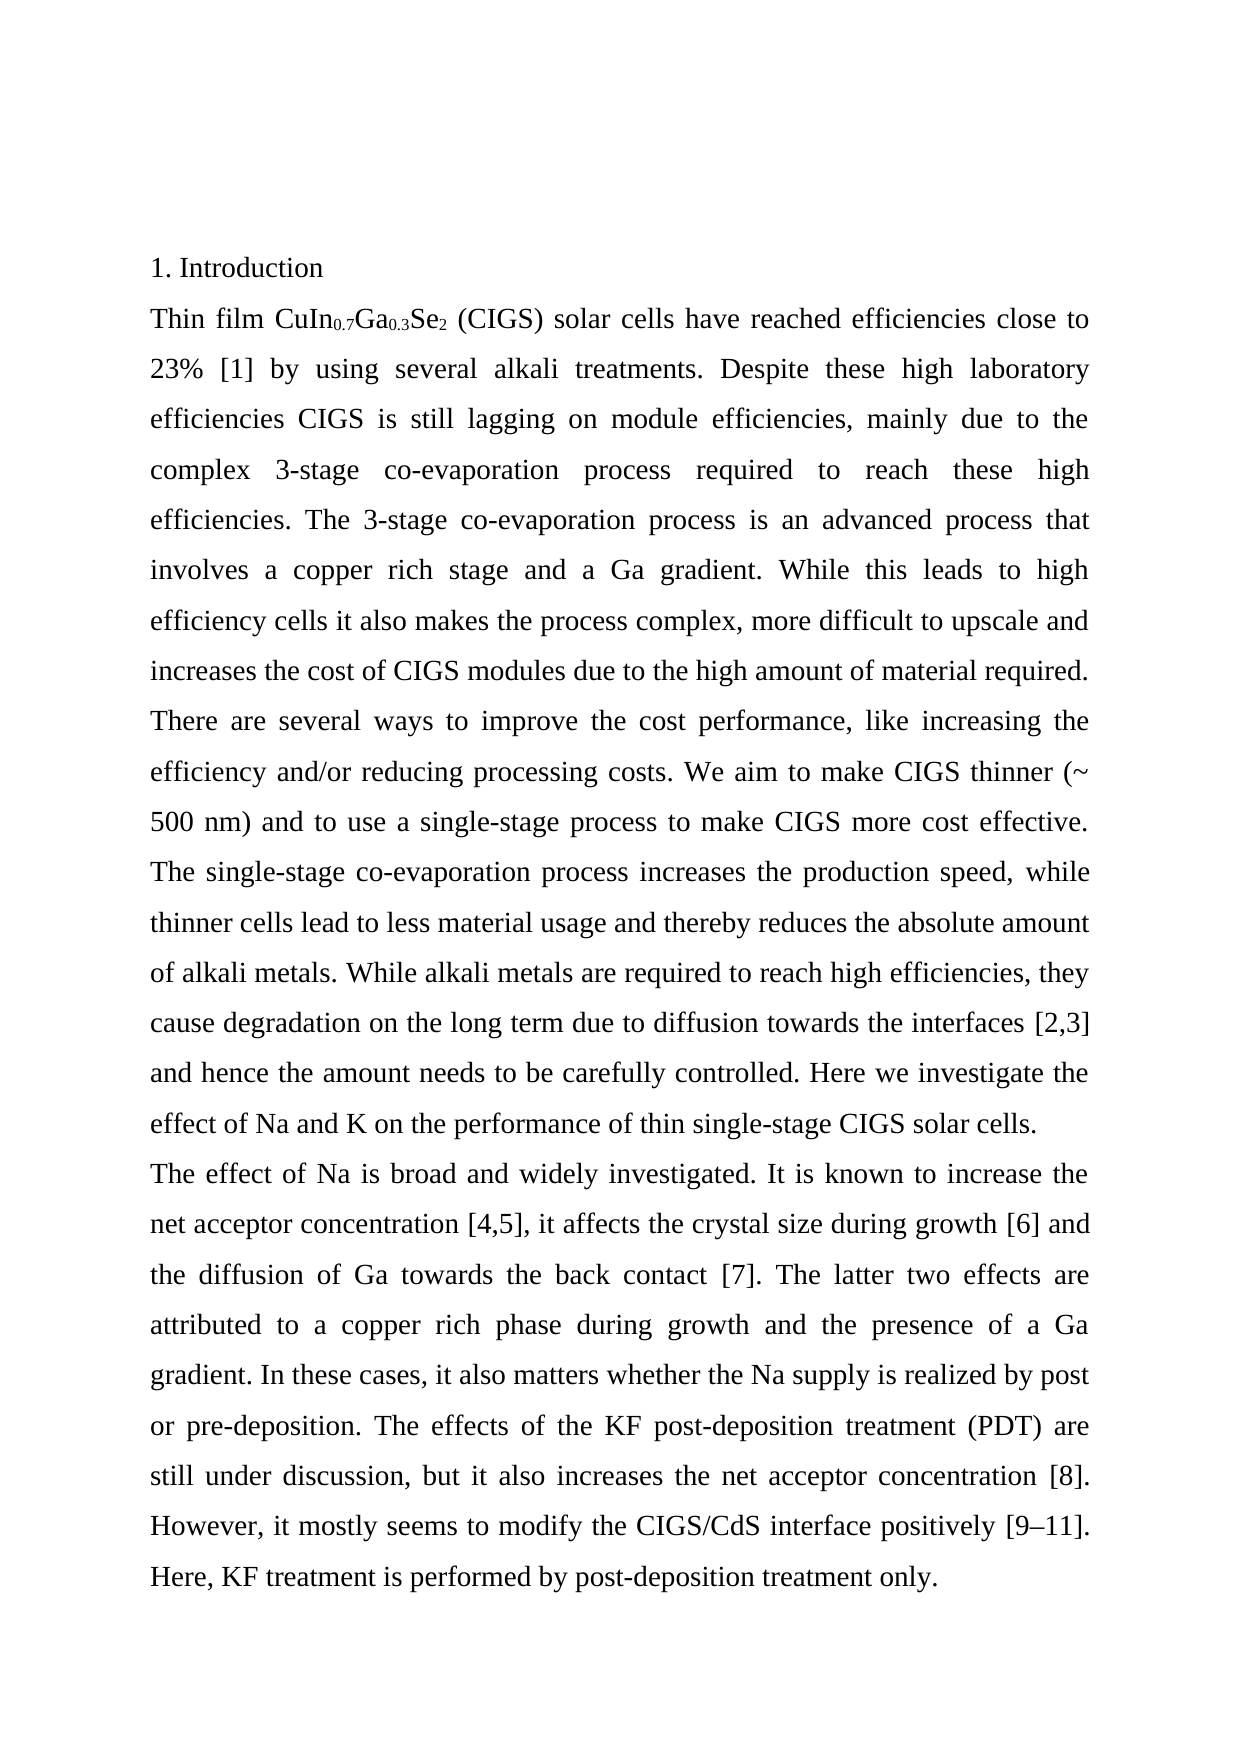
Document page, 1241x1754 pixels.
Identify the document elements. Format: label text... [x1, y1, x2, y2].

text The effect of Na is broad and widely investigated. It is known to increase the net acceptor concentration [4,5], it affects the crystal size during growth [6] and the diffusion of Ga towards the back contact [7]. The latter two effects are attributed to a copper rich phase during growth and the presence of a Ga gradient. In these cases, it also matters whether the Na supply is realized by post or pre-deposition. The effects of the KF post-deposition treatment (PDT) are still under discussion, but it also increases the net acceptor concentration [8]. However, it mostly seems to modify the CIGS/CdS interface positively [9–11]. Here, KF treatment is performed by post-deposition treatment only. [150, 1156, 1090, 1592]
text 1. Introduction [150, 251, 1090, 284]
text Thin film CuIn0.7Ga0.3Se2 (CIGS) solar cells have reached efficiencies close to 23% [1] by using several alkali treatments. Despite these high laboratory efficiencies CIGS is still lagging on module efficiencies, mainly due to the complex 3-stage co-evaporation process required to reach these high efficiencies. The 3-stage co-evaporation process is an advanced process that involves a copper rich stage and a Ga gradient. While this leads to high efficiency cells it also makes the process complex, more difficult to upscale and increases the cost of CIGS modules due to the high amount of material required. There are several ways to improve the cost performance, like increasing the efficiency and/or reducing processing costs. We aim to make CIGS thinner (~ 500 nm) and to use a single-stage process to make CIGS more cost effective. The single-stage co-evaporation process increases the production speed, while thinner cells lead to less material usage and thereby reduces the absolute amount of alkali metals. While alkali metals are required to reach high efficiencies, they cause degradation on the long term due to diffusion towards the interfaces [2,3] and hence the amount needs to be carefully controlled. Here we investigate the effect of Na and K on the performance of thin single-stage CIGS solar cells. [150, 301, 1090, 1139]
